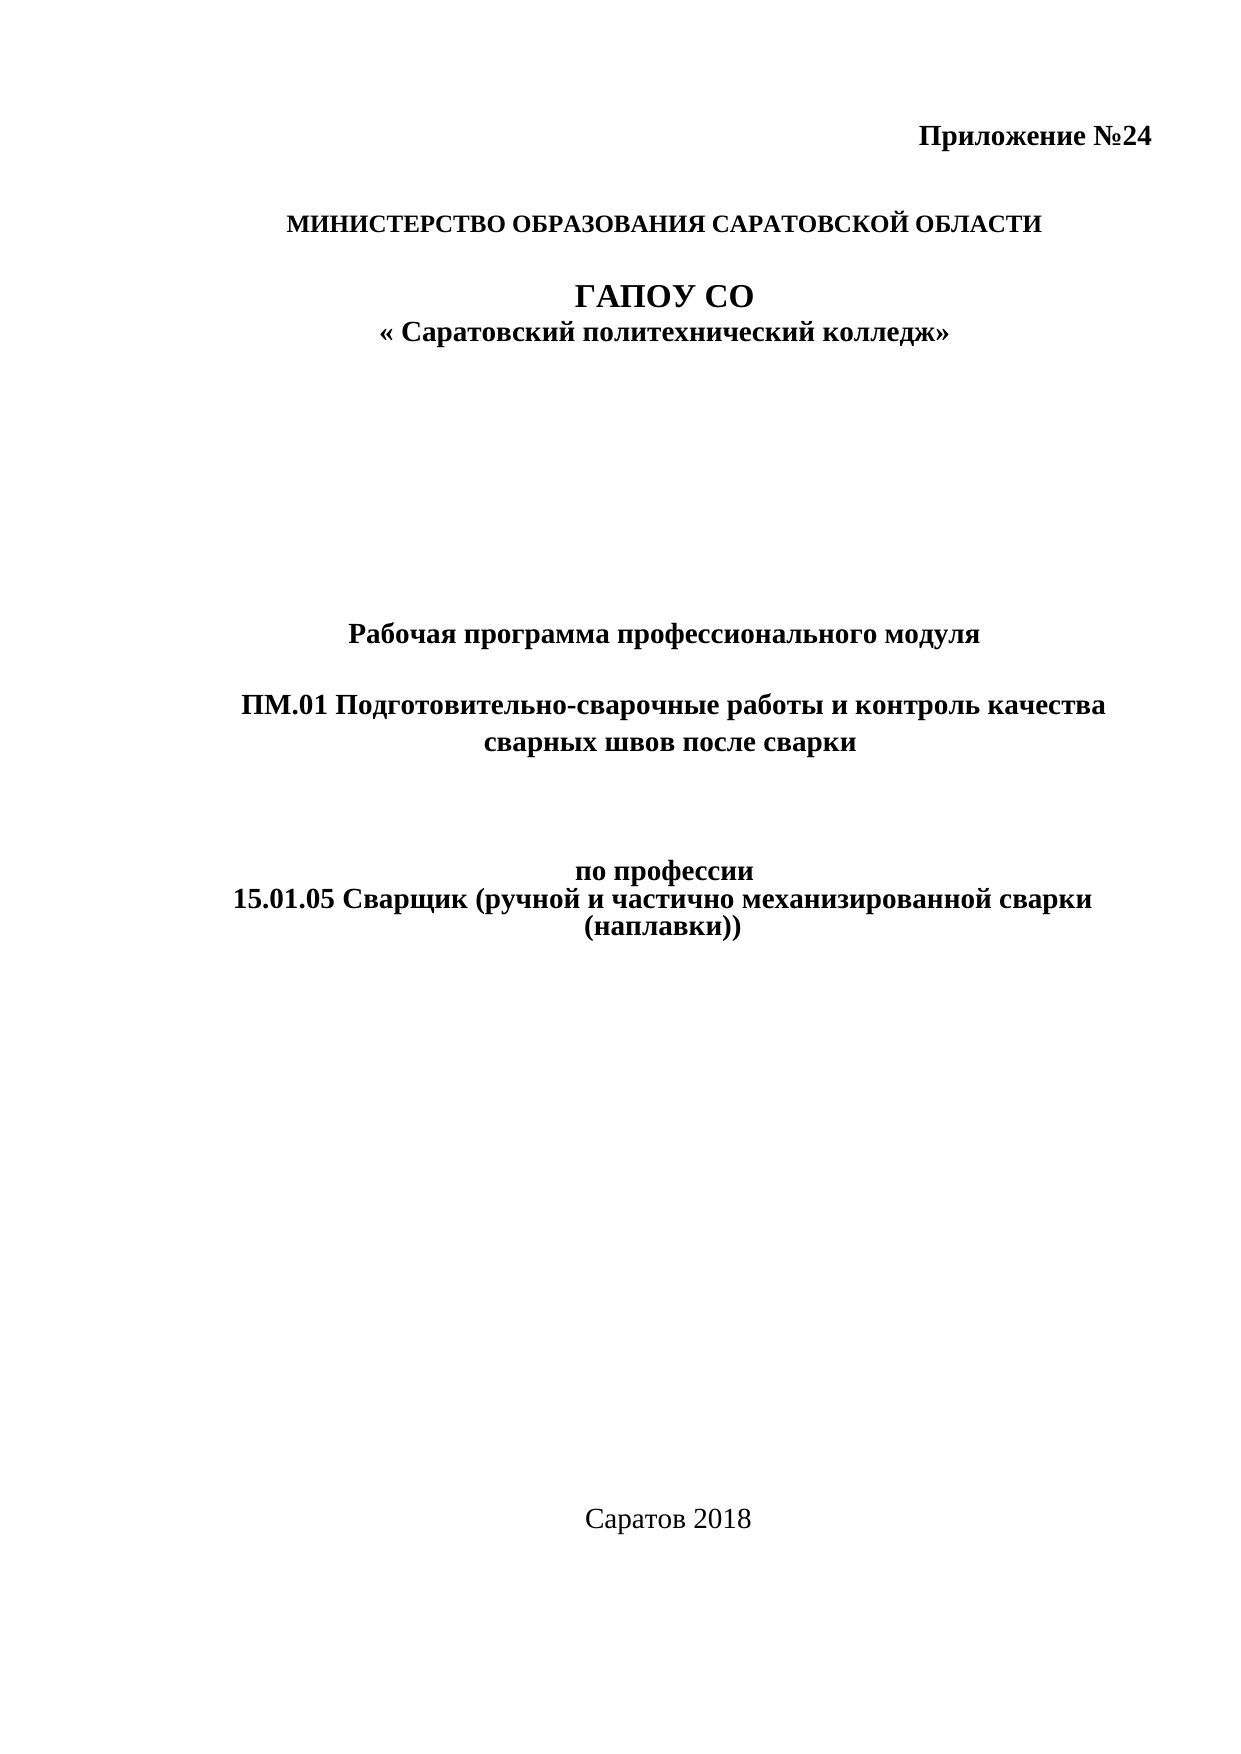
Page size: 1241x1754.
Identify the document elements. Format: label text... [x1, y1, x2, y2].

text 15.01.05 Сварщик (ручной и частично механизированной сварки (наплавки)) [177, 887, 1148, 941]
text по профессии [177, 853, 1152, 887]
text ПМ.01 Подготовительно-сварочные работы и контроль качества сварных швов после сварки [177, 683, 1163, 757]
text ГАПОУ СО [177, 276, 1152, 314]
text МИНИСТЕРСТВО ОБРАЗОВАНИЯ САРАТОВСКОЙ ОБЛАСТИ [177, 209, 1152, 238]
text Рабочая программа профессионального модуля [177, 616, 1152, 650]
text Приложение №24 [177, 118, 1152, 152]
text Саратов 2018 [177, 1501, 1152, 1535]
text « Саратовский политехнический колледж» [177, 314, 1152, 348]
